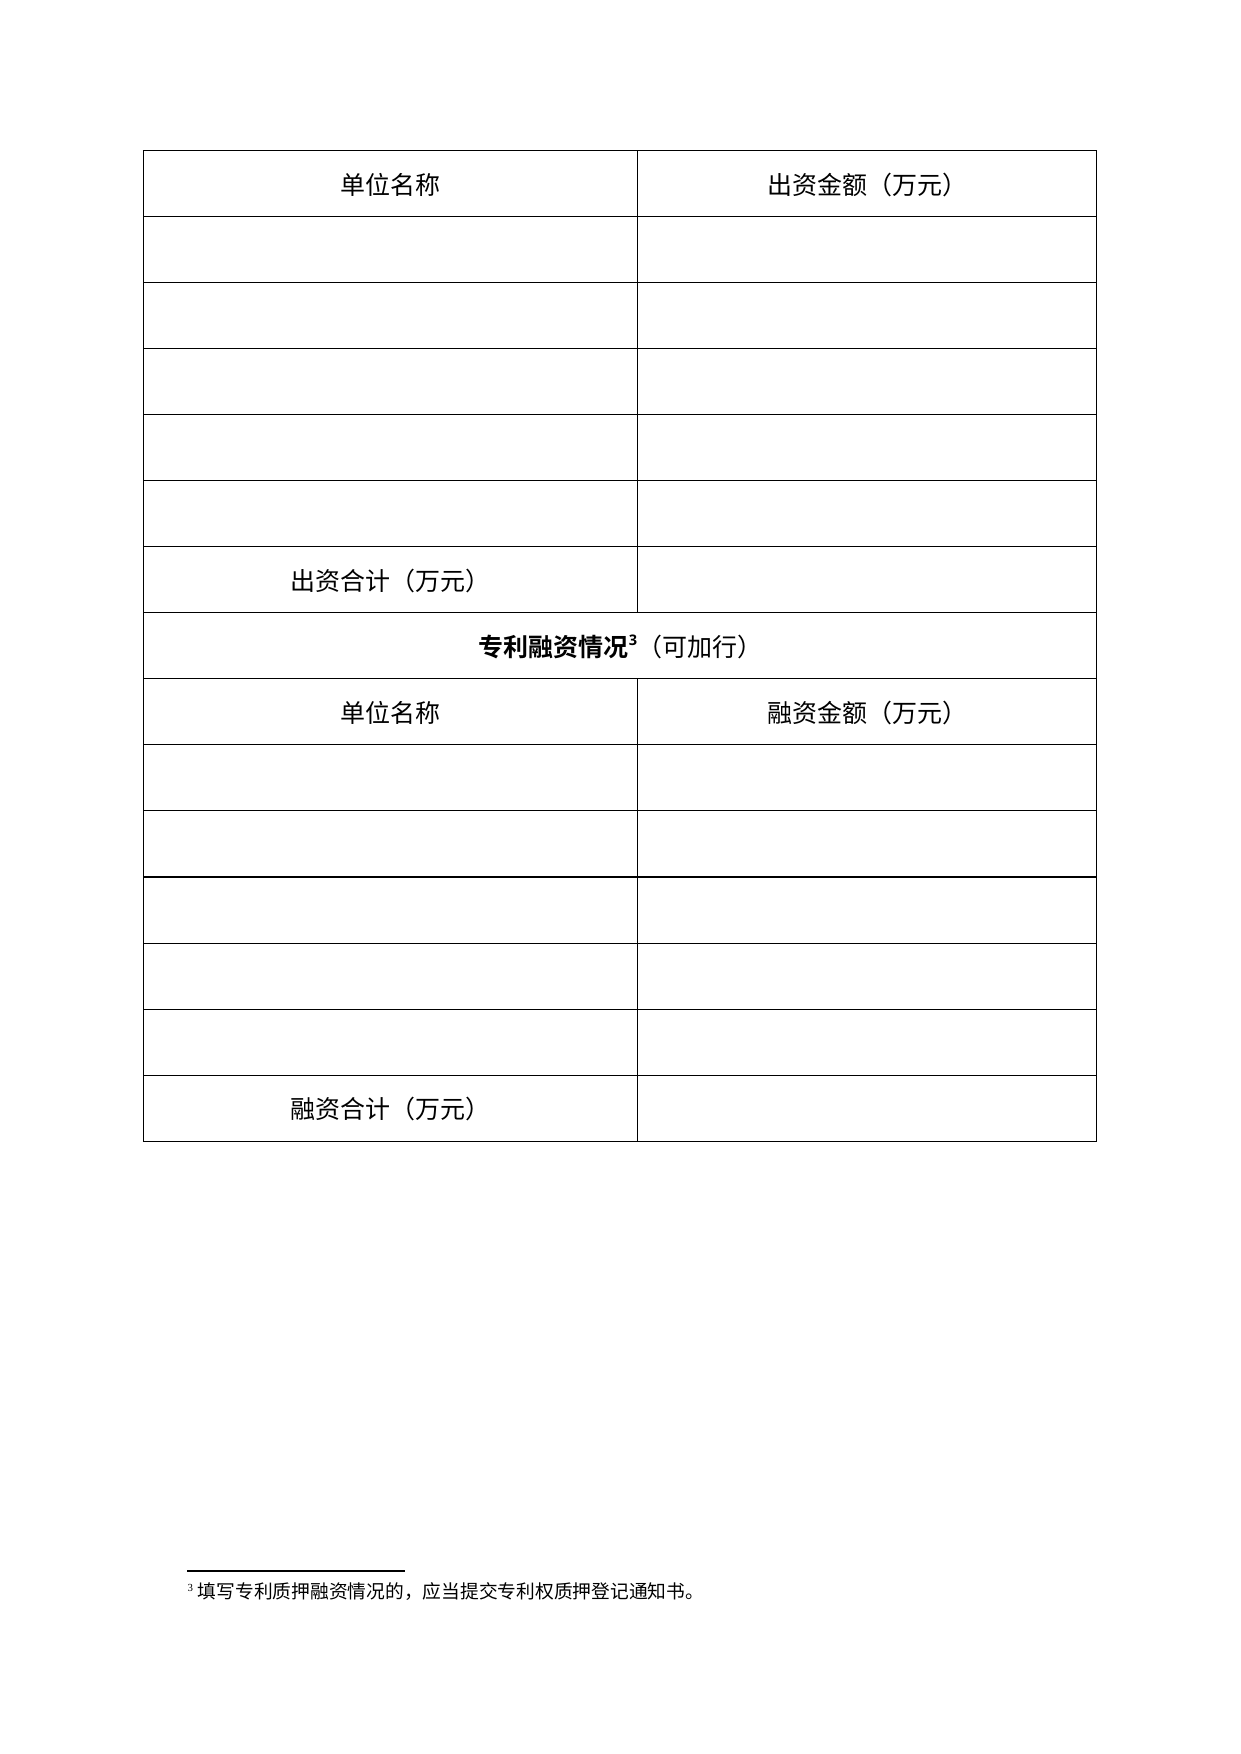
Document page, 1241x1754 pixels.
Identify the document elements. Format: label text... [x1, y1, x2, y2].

table_cell 出资合计（万元） [144, 547, 637, 612]
table_cell [144, 1010, 637, 1074]
table_cell 专利融资情况（可加行） [144, 613, 1096, 678]
table_cell [638, 878, 1096, 942]
table_cell [638, 481, 1096, 546]
table_cell 单位名称 [144, 151, 637, 216]
table_cell [638, 811, 1096, 876]
table_cell 出资金额（万元） [638, 151, 1096, 216]
table_cell [638, 944, 1096, 1008]
table_cell [144, 283, 637, 348]
table_cell [638, 1010, 1096, 1074]
table_cell 融资合计（万元） [144, 1076, 637, 1141]
table_cell [638, 415, 1096, 480]
table_cell [638, 349, 1096, 414]
table_cell 单位名称 [144, 679, 637, 744]
table_cell [638, 745, 1096, 810]
table_cell [144, 349, 637, 414]
table_cell [638, 1076, 1096, 1141]
table_cell 融资金额（万元） [638, 679, 1096, 744]
table_cell [144, 745, 637, 810]
table_cell [144, 481, 637, 546]
table_cell [144, 811, 637, 876]
table_cell [144, 944, 637, 1008]
table_cell [144, 415, 637, 480]
table_cell [638, 283, 1096, 348]
table_cell [638, 547, 1096, 612]
table_cell [144, 878, 637, 942]
table_cell [638, 217, 1096, 282]
table_cell [144, 217, 637, 282]
